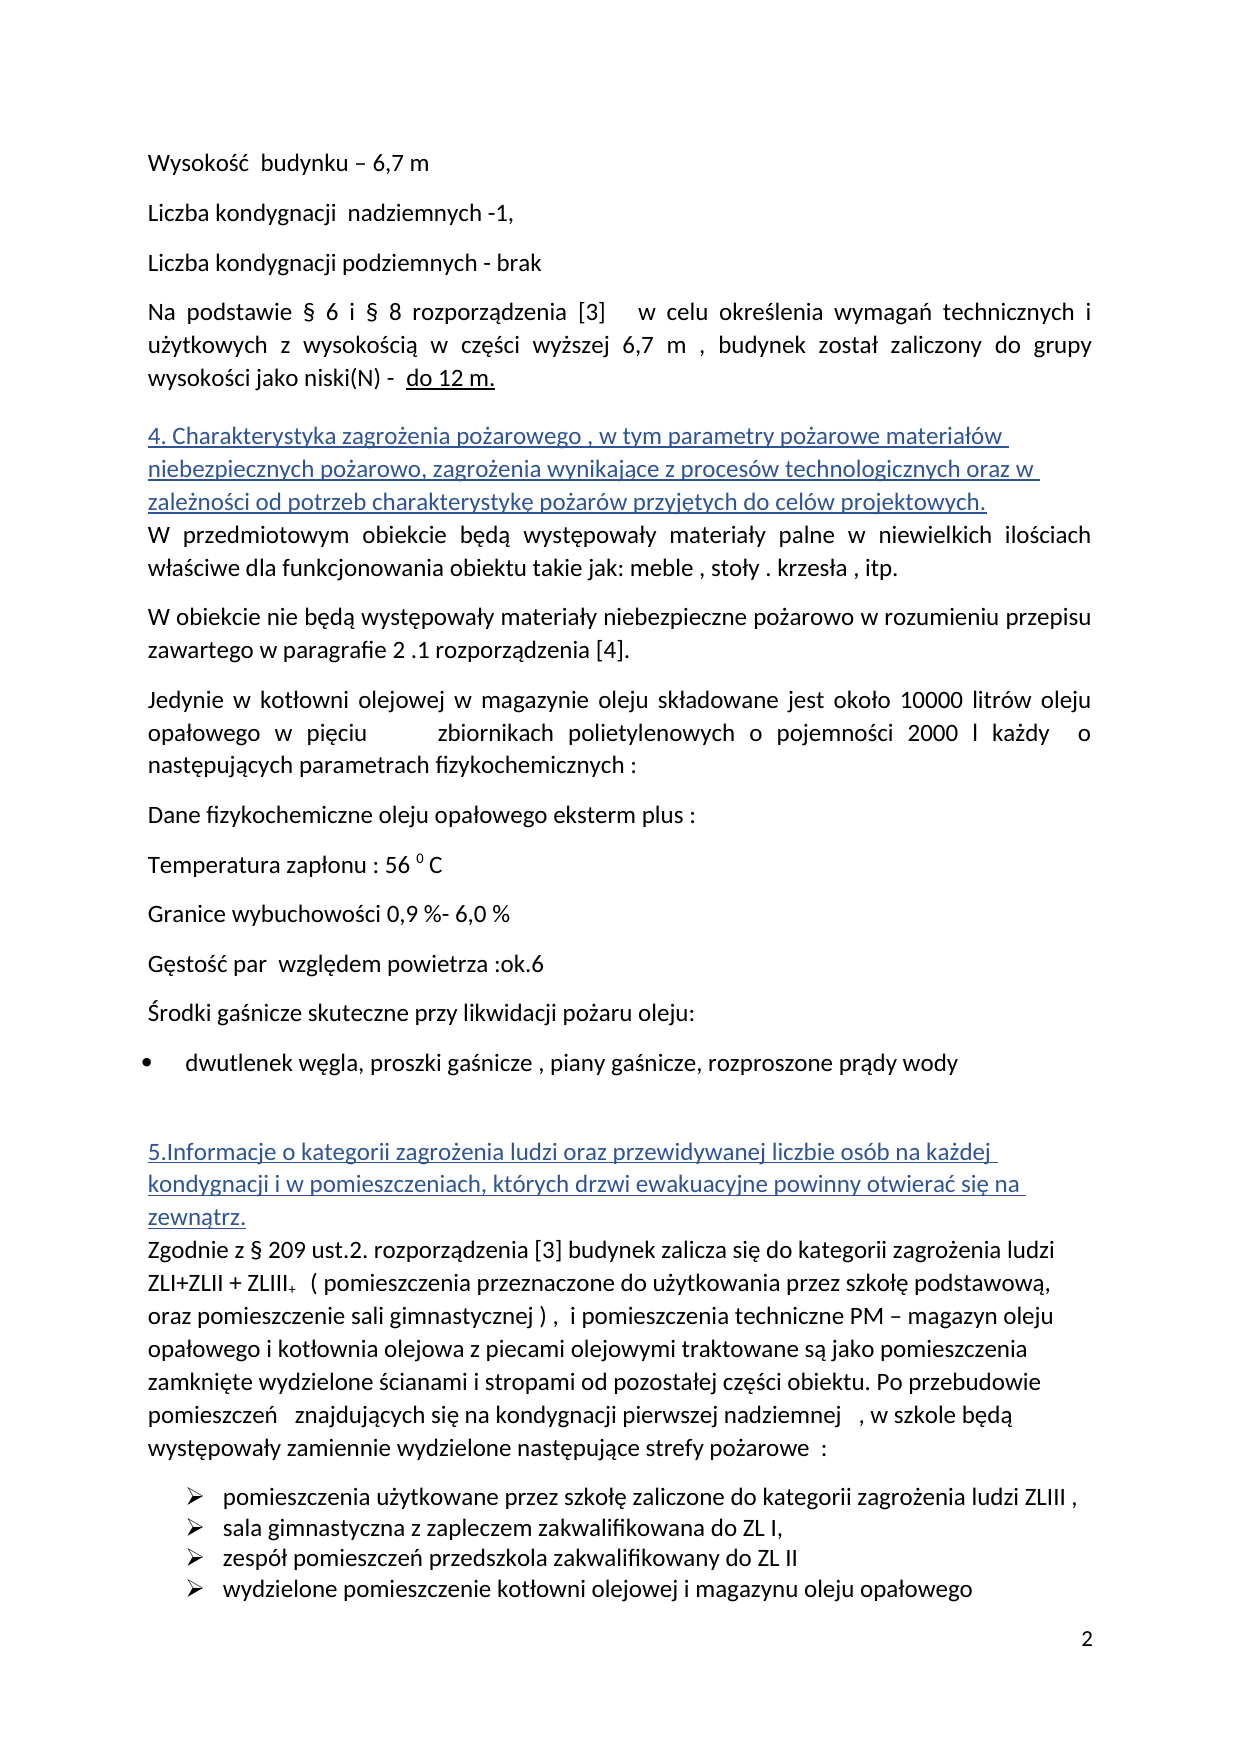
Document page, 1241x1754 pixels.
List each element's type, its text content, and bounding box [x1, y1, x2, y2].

list pomieszczenia użytkowane przez szkołę zaliczone do kategorii zagrożenia ludzi ZLIII , [185, 1481, 1093, 1512]
text Wysokość budynku – [148, 148, 1093, 178]
text Środki gaśnicze skuteczne przy likwidacji pożaru oleju: [148, 998, 1093, 1028]
text Jedynie w kotłowni olejowej w magazynie oleju składowane jest około oleju opałowego w pięciu zbiornikach polietylenowych o pojemności każdy o następujących parametrach fizykochemicznych : [148, 684, 1093, 780]
text Liczba kondygnacji podziemnych - brak [148, 247, 1093, 277]
subtitle 4. Charakterystyka zagrożenia pożarowego , w tym parametry pożarowe materiałów niebezpiecznych pożarowo, zagrożenia wynikające z procesów technologicznych oraz w zależności od potrzeb charakterystykę pożarów przyjętych do celów projektowych. [148, 420, 1093, 516]
text Granice wybuchowości 0,9 %- 6,0 % [148, 898, 1093, 929]
list zespół pomieszczeń przedszkola zakwalifikowany do ZL II [185, 1542, 1093, 1573]
text Zgodnie z § 209 ust.2. rozporządzenia [3] budynek zalicza się do kategorii zagrożenia ludzi ZLI+ZLII + ZLIII+ ( pomieszczenia przeznaczone do użytkowania przez szkołę podstawową, oraz pomieszczenie sali gimnastycznej ) , i pomieszczenia techniczne PM – magazyn oleju opałowego i kotłownia olejowa z piecami olejowymi traktowane są jako pomieszczenia zamknięte wydzielone ścianami i stropami od pozostałej części obiektu. Po przebudowie pomieszczeń znajdujących się na kondygnacji pierwszej nadziemnej , w szkole będą występowały zamiennie wydzielone następujące strefy pożarowe : [148, 1234, 1093, 1462]
list wydzielone pomieszczenie kotłowni olejowej i magazynu oleju opałowego [185, 1573, 1093, 1603]
text W obiekcie nie będą występowały materiały niebezpieczne pożarowo w rozumieniu przepisu zawartego w paragrafie 2 .1 rozporządzenia [4]. [148, 601, 1093, 665]
list sala gimnastyczna z zapleczem zakwalifikowana do ZL I, [185, 1512, 1093, 1542]
text Na podstawie § 6 i § 8 rozporządzenia [3] w celu określenia wymagań technicznych i użytkowych z wysokością w części wyższej , budynek został zaliczony do grupy wysokości jako niski(N) - do . [148, 296, 1093, 393]
text Gęstość par względem powietrza :ok.6 [148, 948, 1093, 978]
text Temperatura zapłonu : 56 [148, 849, 1093, 879]
subtitle 5.Informacje o kategorii zagrożenia ludzi oraz przewidywanej liczbie osób na każdej kondygnacji i w pomieszczeniach, których drzwi ewakuacyjne powinny otwierać się na zewnątrz. [148, 1136, 1093, 1232]
text Liczba kondygnacji nadziemnych -1, [148, 197, 1093, 228]
text W przedmiotowym obiekcie będą występowały materiały palne w niewielkich ilościach właściwe dla funkcjonowania obiektu takie jak: meble , stoły . krzesła , itp. [148, 519, 1093, 582]
text Dane fizykochemiczne oleju opałowego eksterm plus : [148, 799, 1093, 830]
list dwutlenek węgla, proszki gaśnicze , piany gaśnicze, rozproszone prądy wody [148, 1047, 1093, 1078]
